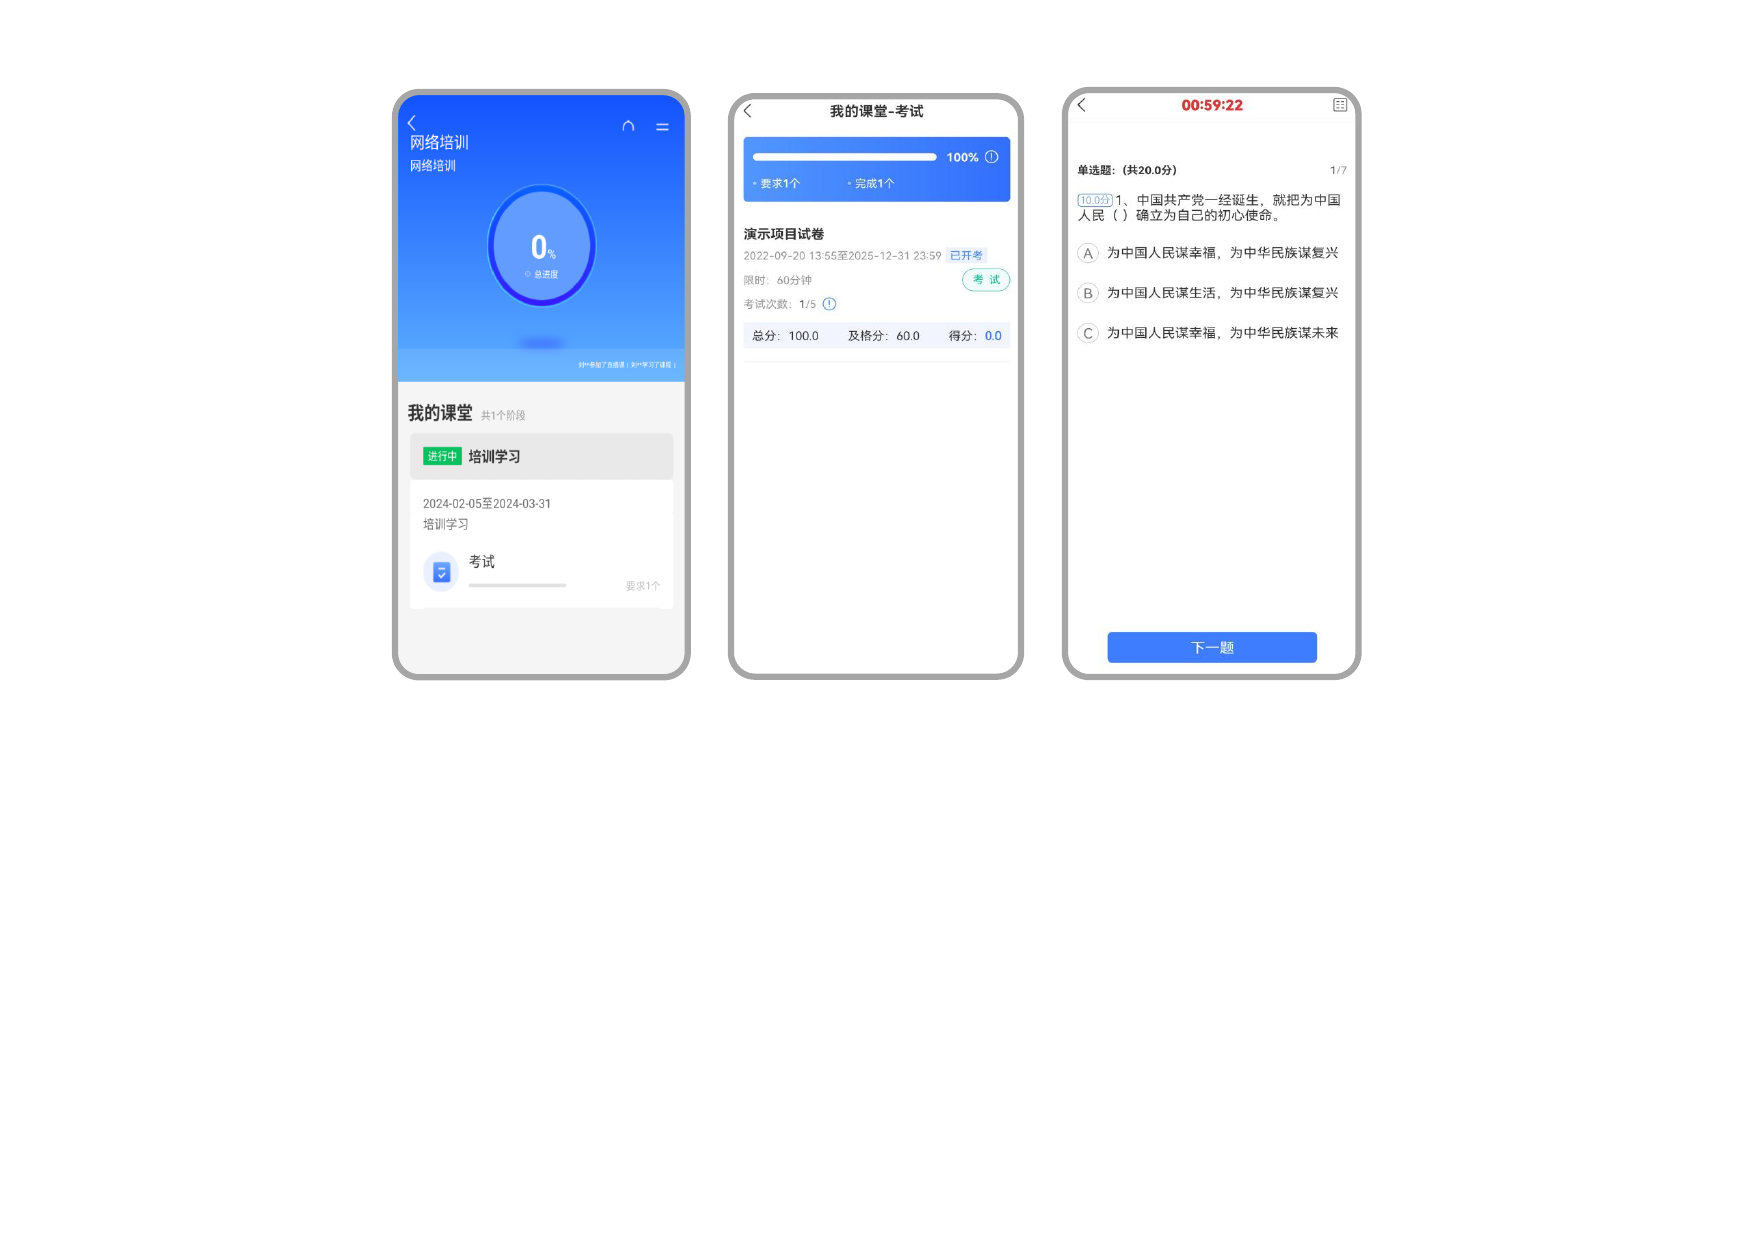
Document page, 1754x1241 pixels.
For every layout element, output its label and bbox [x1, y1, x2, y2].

picture [1069, 94, 1355, 673]
picture [399, 96, 684, 674]
picture [735, 100, 1017, 673]
